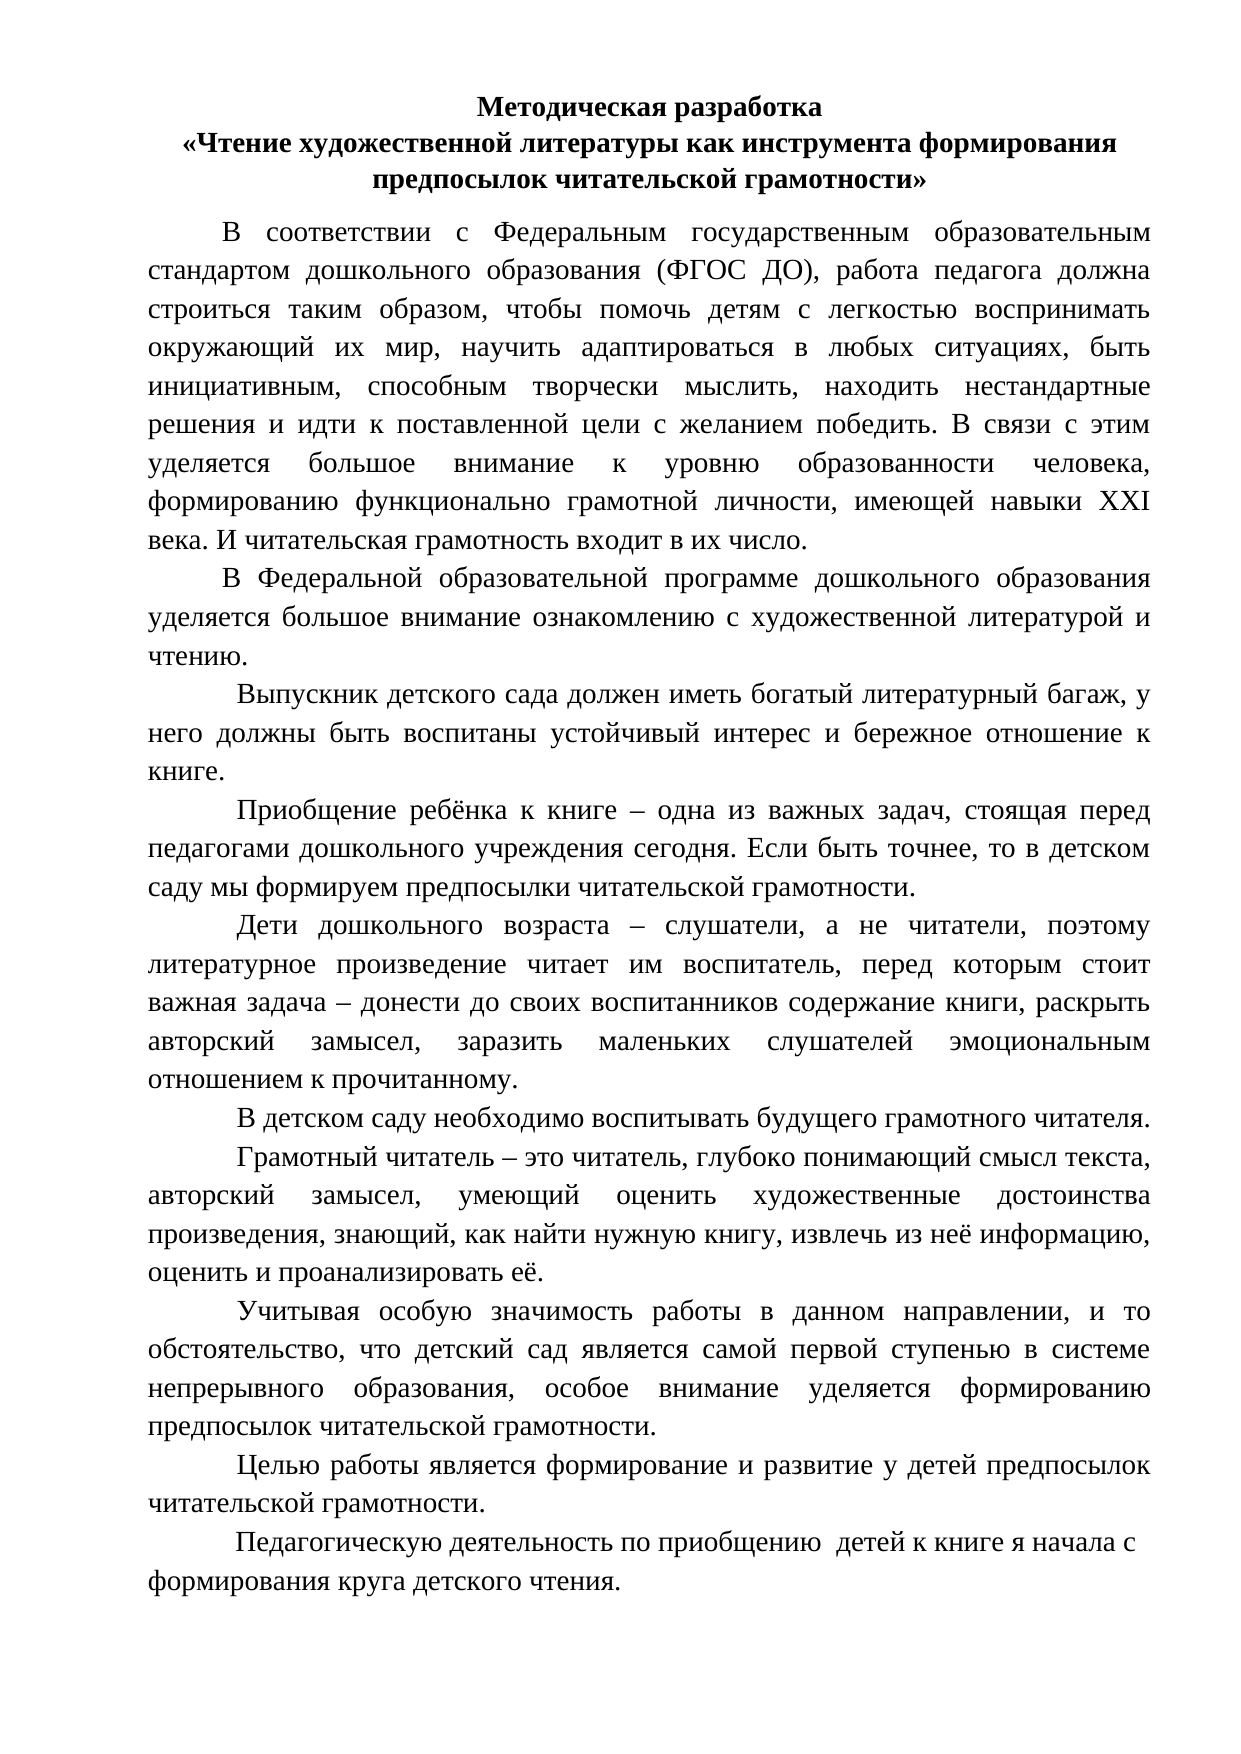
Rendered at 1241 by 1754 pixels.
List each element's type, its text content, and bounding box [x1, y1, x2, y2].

text В детском саду необходимо воспитывать будущего грамотного читателя. [148, 1100, 1152, 1134]
text Методическая разработка [148, 89, 1152, 122]
text Учитывая особую значимость работы в данном направлении, и то обстоятельство, что детский сад является самой первой ступенью в системе непрерывного образования, особое внимание уделяется формированию предпосылок читательской грамотности. [148, 1293, 1152, 1442]
text Выпускник детского сада должен иметь богатый литературный багаж, у него должны быть воспитаны устойчивый интерес и бережное отношение к книге. [148, 676, 1152, 787]
text В соответствии с Федеральным государственным образовательным стандартом дошкольного образования (ФГОС ДО), работа педагога должна строиться таким образом, чтобы помочь детям с легкостью воспринимать окружающий их мир, научить адаптироваться в любых ситуациях, быть инициативным, способным творчески мыслить, находить нестандартные решения и идти к поставленной цели с желанием победить. В связи с этим уделяется большое внимание к уровню образованности человека, формированию функционально грамотной личности, имеющей навыки XXI века. И читательская грамотность входит в их число. [148, 214, 1152, 556]
text Целью работы является формирование и развитие у детей предпосылок читательской грамотности. [148, 1447, 1152, 1519]
text Дети дошкольного возраста – слушатели, а не читатели, поэтому литературное произведение читает им воспитатель, перед которым стоит важная задача – донести до своих воспитанников содержание книги, раскрыть авторский замысел, заразить маленьких слушателей эмоциональным отношением к прочитанному. [148, 907, 1152, 1095]
text Педагогическую деятельность по приобщению детей к книге я начала с формирования круга детского чтения. [148, 1524, 1152, 1596]
text В Федеральной образовательной программе дошкольного образования уделяется большое внимание ознакомлению с художественной литературой и чтению. [148, 561, 1152, 671]
text Грамотный читатель – это читатель, глубоко понимающий смысл текста, авторский замысел, умеющий оценить художественные достоинства произведения, знающий, как найти нужную книгу, извлечь из неё информацию, оценить и проанализировать её. [148, 1139, 1152, 1288]
text Приобщение ребёнка к книге – одна из важных задач, стоящая перед педагогами дошкольного учреждения сегодня. Если быть точнее, то в детском саду мы формируем предпосылки читательской грамотности. [148, 792, 1152, 902]
text «Чтение художественной литературы как инструмента формирования предпосылок читательской грамотности» [148, 125, 1152, 194]
